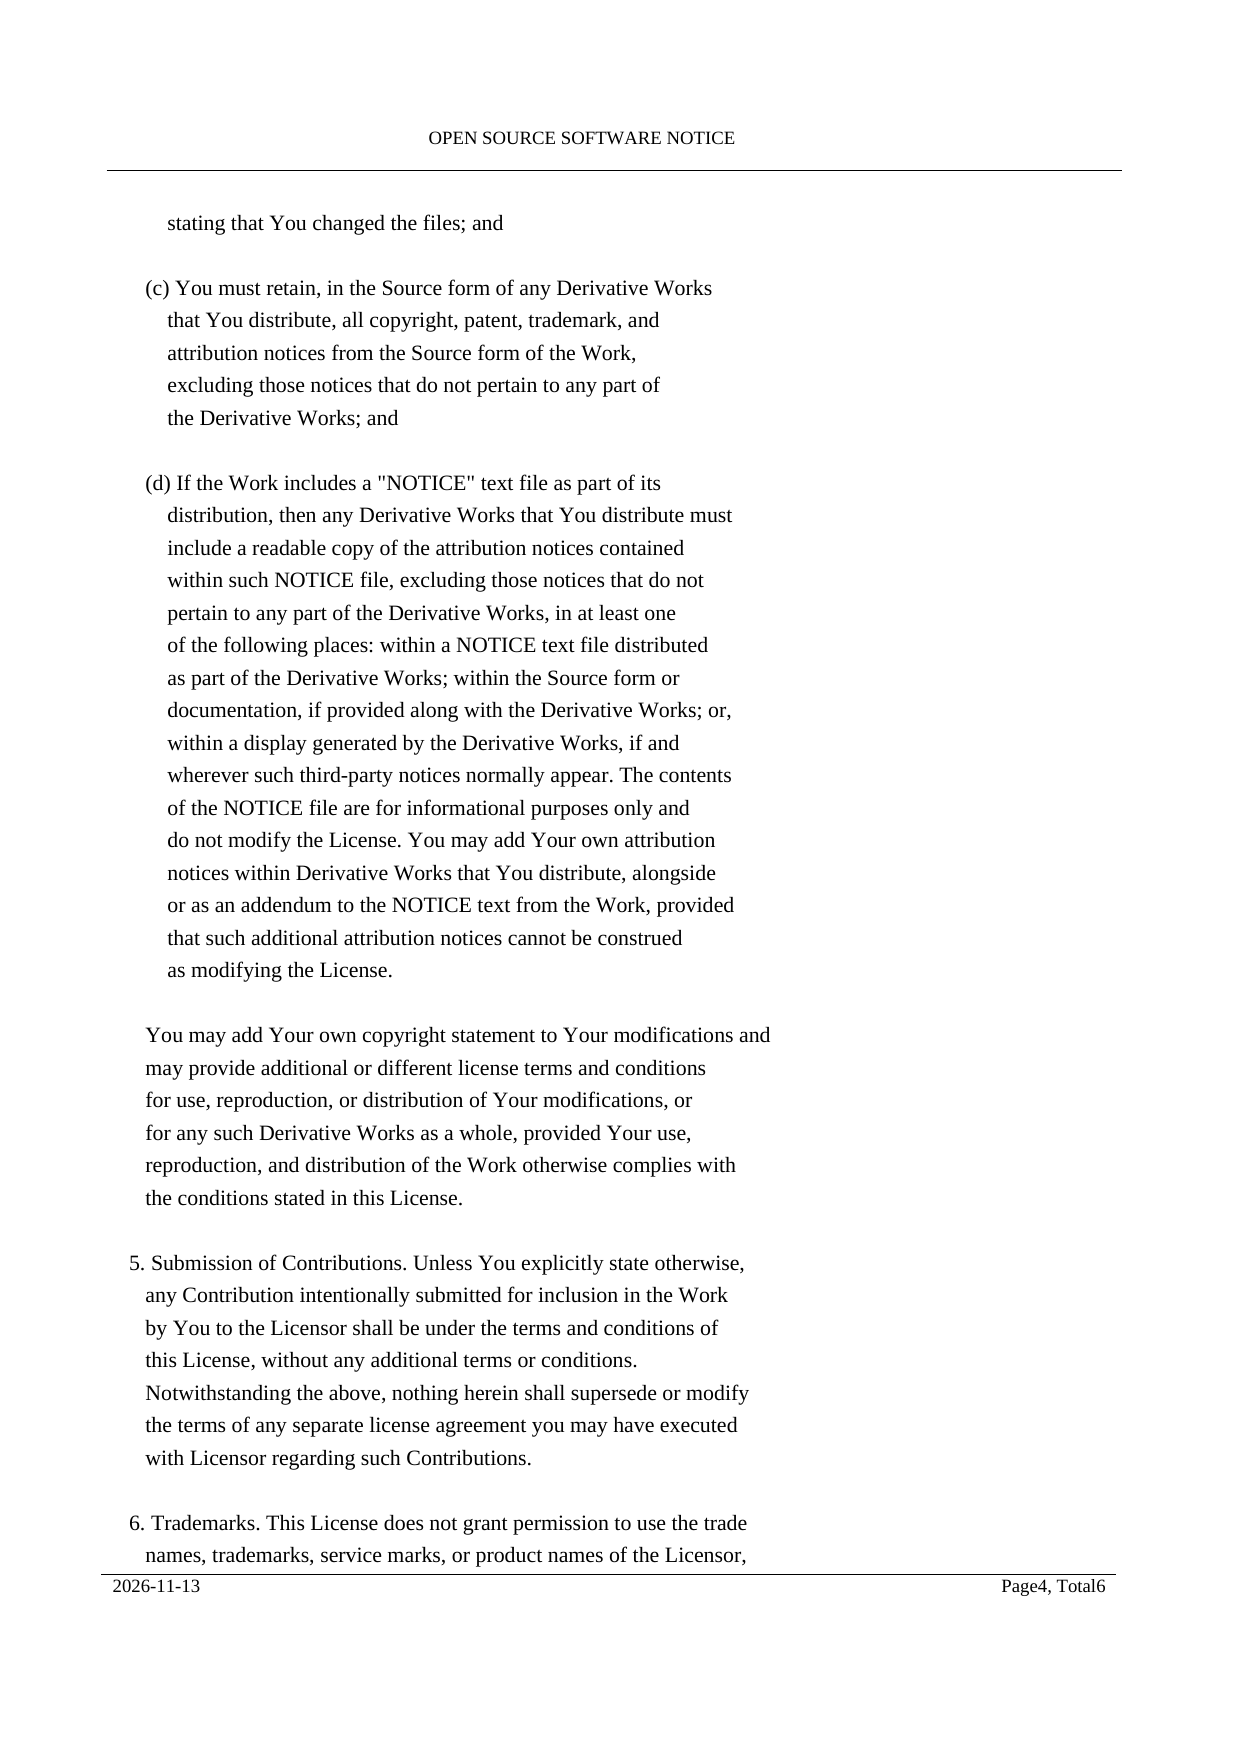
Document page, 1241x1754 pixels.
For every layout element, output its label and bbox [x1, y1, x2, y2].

text [112, 206, 1128, 1571]
